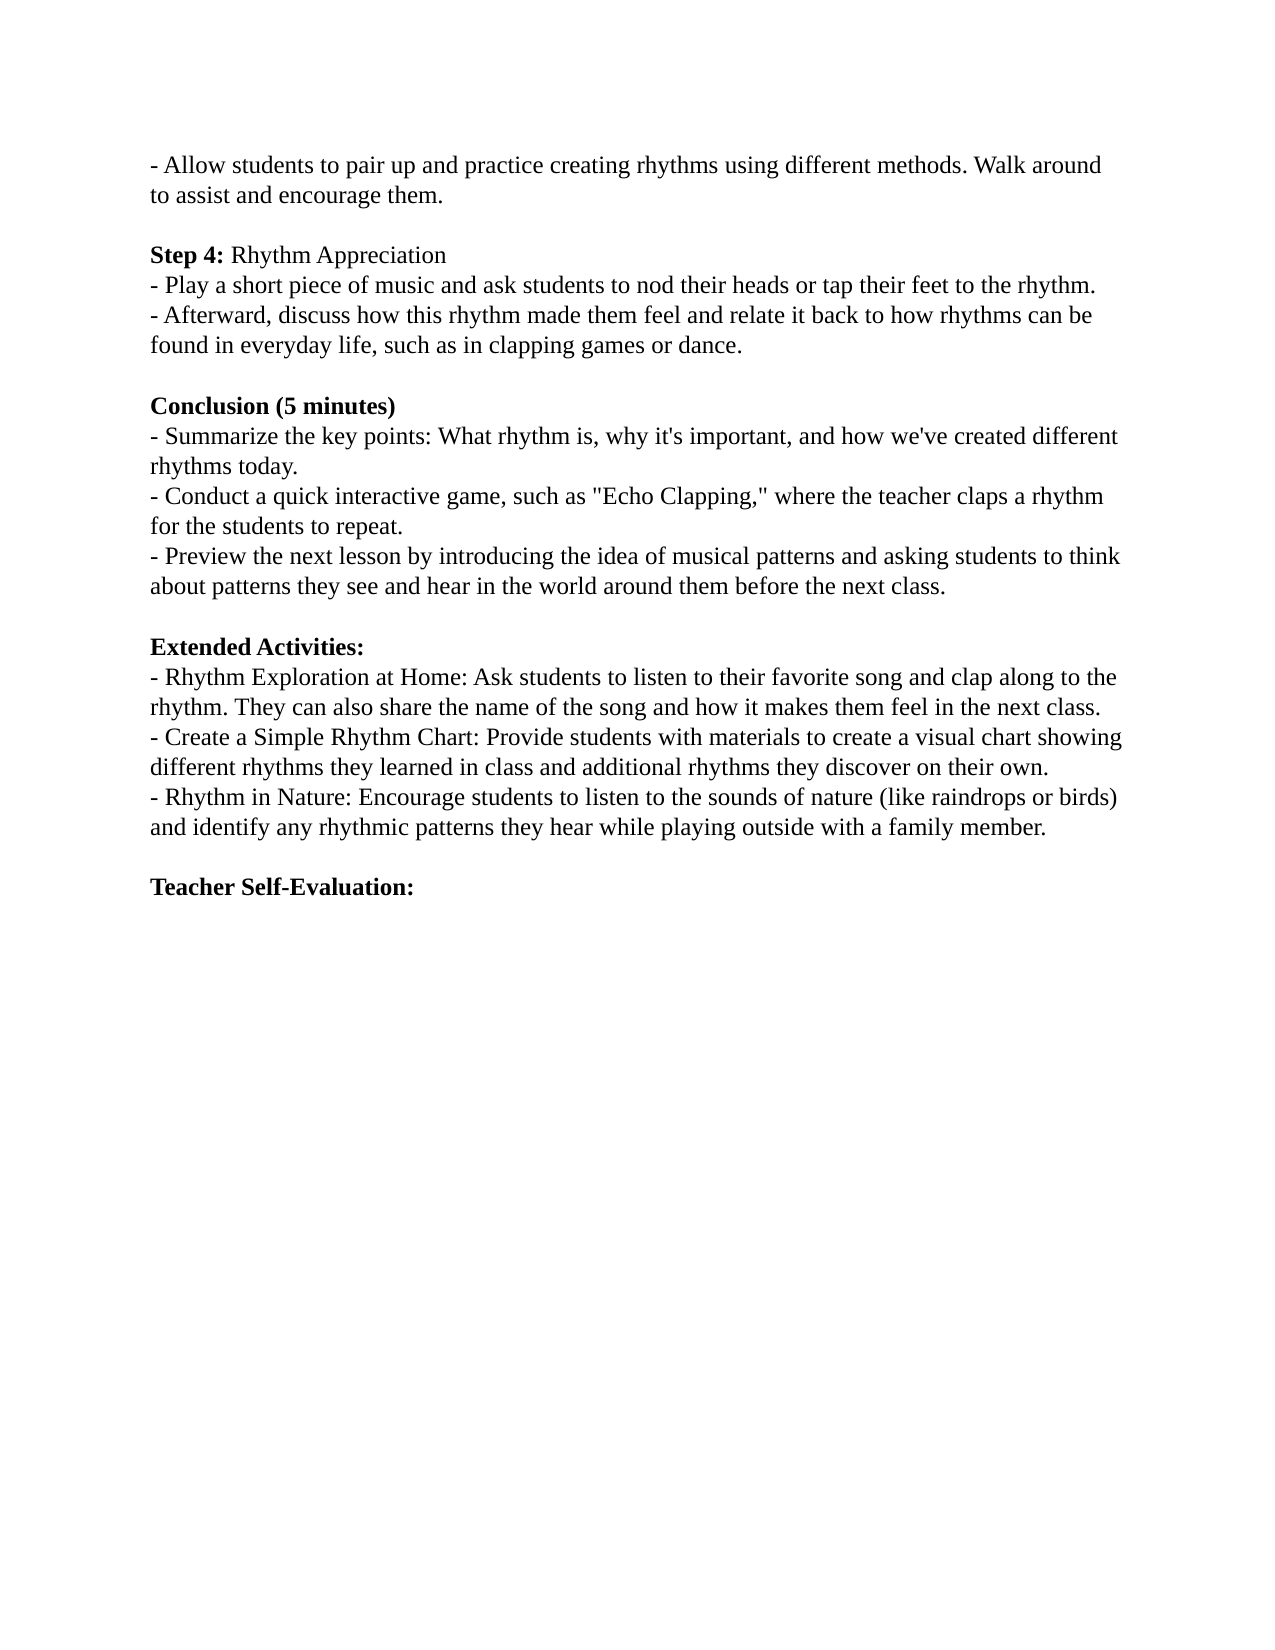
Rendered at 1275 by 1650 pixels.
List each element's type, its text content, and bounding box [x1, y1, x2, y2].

text Teacher Self-Evaluation: [150, 872, 1125, 901]
text - Rhythm Exploration at Home: Ask students to listen to their favorite song and clap along to the rhythm. They can also share the name of the song and how it makes them feel in the next class. [150, 662, 1125, 721]
text - Preview the next lesson by introducing the idea of musical patterns and asking students to think about patterns they see and hear in the world around them before the next class. [150, 541, 1125, 600]
text - Rhythm in Nature: Encourage students to listen to the sounds of nature (like raindrops or birds) and identify any rhythmic patterns they hear while playing outside with a family member. [150, 782, 1125, 841]
text - Conduct a quick interactive game, such as "Echo Clapping," where the teacher claps a rhythm for the students to repeat. [150, 481, 1125, 540]
text - Create a Simple Rhythm Chart: Provide students with materials to create a visual chart showing different rhythms they learned in class and additional rhythms they discover on their own. [150, 722, 1125, 781]
text - Summarize the key points: What rhythm is, why it's important, and how we've created different rhythms today. [150, 421, 1125, 480]
text - Play a short piece of music and ask students to nod their heads or tap their feet to the rhythm. [150, 270, 1125, 299]
text Step 4: Rhythm Appreciation [150, 240, 1125, 269]
text Extended Activities: [150, 632, 1125, 660]
text Conclusion (5 minutes) [150, 391, 1125, 419]
text - Allow students to pair up and practice creating rhythms using different methods. Walk around to assist and encourage them. [150, 150, 1125, 209]
text - Afterward, discuss how this rhythm made them feel and relate it back to how rhythms can be found in everyday life, such as in clapping games or dance. [150, 301, 1125, 359]
